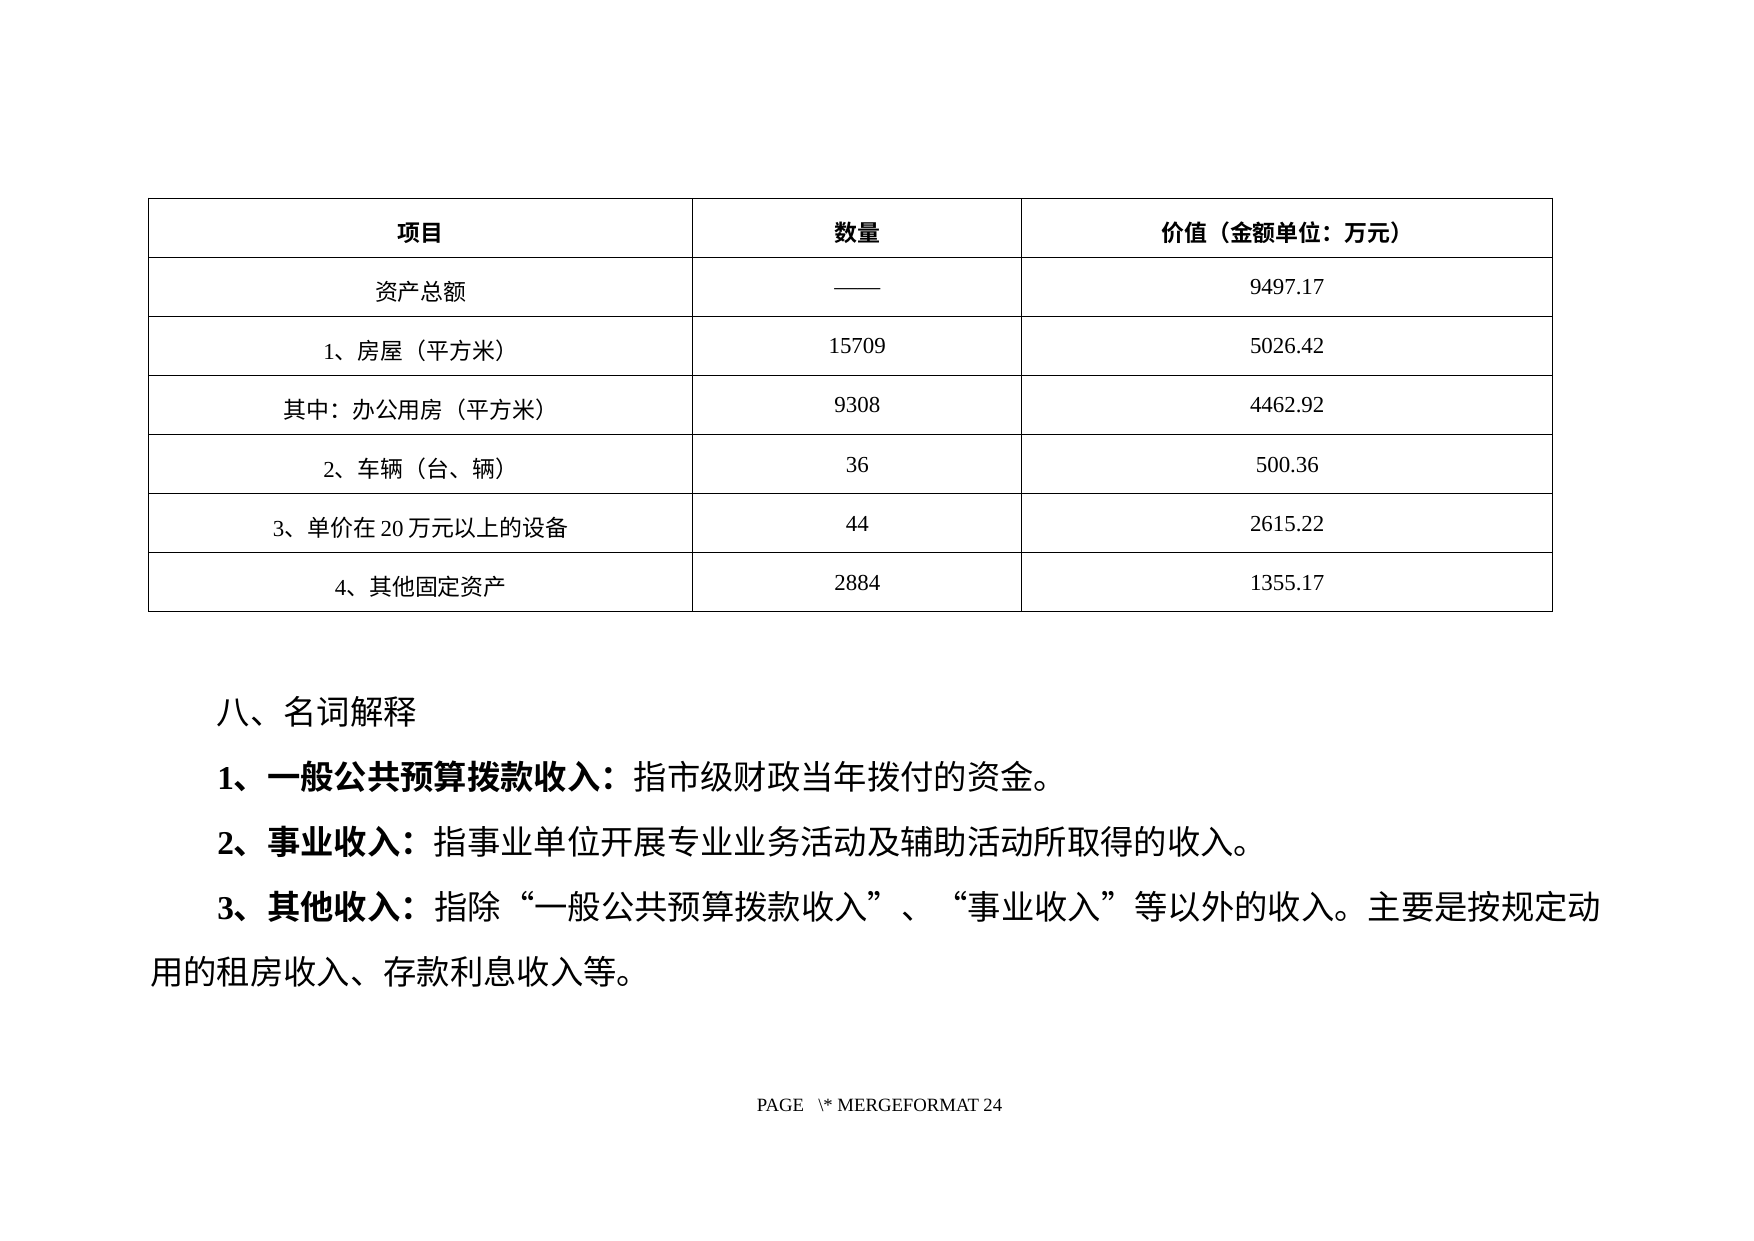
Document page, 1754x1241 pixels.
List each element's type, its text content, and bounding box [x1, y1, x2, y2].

text 3、其他收入：指除“一般公共预算拨款收入”、“事业收入”等以外的收入。主要是按规定动用的租房收入、存款利息收入等。 [150, 872, 1604, 1002]
table_cell 1、房屋（平方米） [149, 317, 692, 375]
table_cell 36 [693, 435, 1021, 493]
table_cell 项目 [149, 199, 692, 257]
table_cell 3、单价在20万元以上的设备 [149, 494, 692, 552]
table_cell 2884 [693, 553, 1021, 611]
table_cell 500.36 [1022, 435, 1552, 493]
table_cell 44 [693, 494, 1021, 552]
table_cell 9308 [693, 376, 1021, 434]
text 2、事业收入：指事业单位开展专业业务活动及辅助活动所取得的收入。 [150, 807, 1604, 872]
table_cell 15709 [693, 317, 1021, 375]
text 1、一般公共预算拨款收入：指市级财政当年拨付的资金。 [150, 742, 1604, 807]
table_cell 价值（金额单位：万元） [1022, 199, 1552, 257]
table_cell 数量 [693, 199, 1021, 257]
table_cell 2615.22 [1022, 494, 1552, 552]
table_cell 其中：办公用房（平方米） [149, 376, 692, 434]
table_cell 5026.42 [1022, 317, 1552, 375]
table_cell 资产总额 [149, 258, 692, 316]
table_cell 4462.92 [1022, 376, 1552, 434]
text 八、名词解释 [150, 677, 1604, 742]
table_cell 2、车辆（台、辆） [149, 435, 692, 493]
table_cell 4、其他固定资产 [149, 553, 692, 611]
table_cell —— [693, 258, 1021, 316]
table_cell 9497.17 [1022, 258, 1552, 316]
table_cell 1355.17 [1022, 553, 1552, 611]
